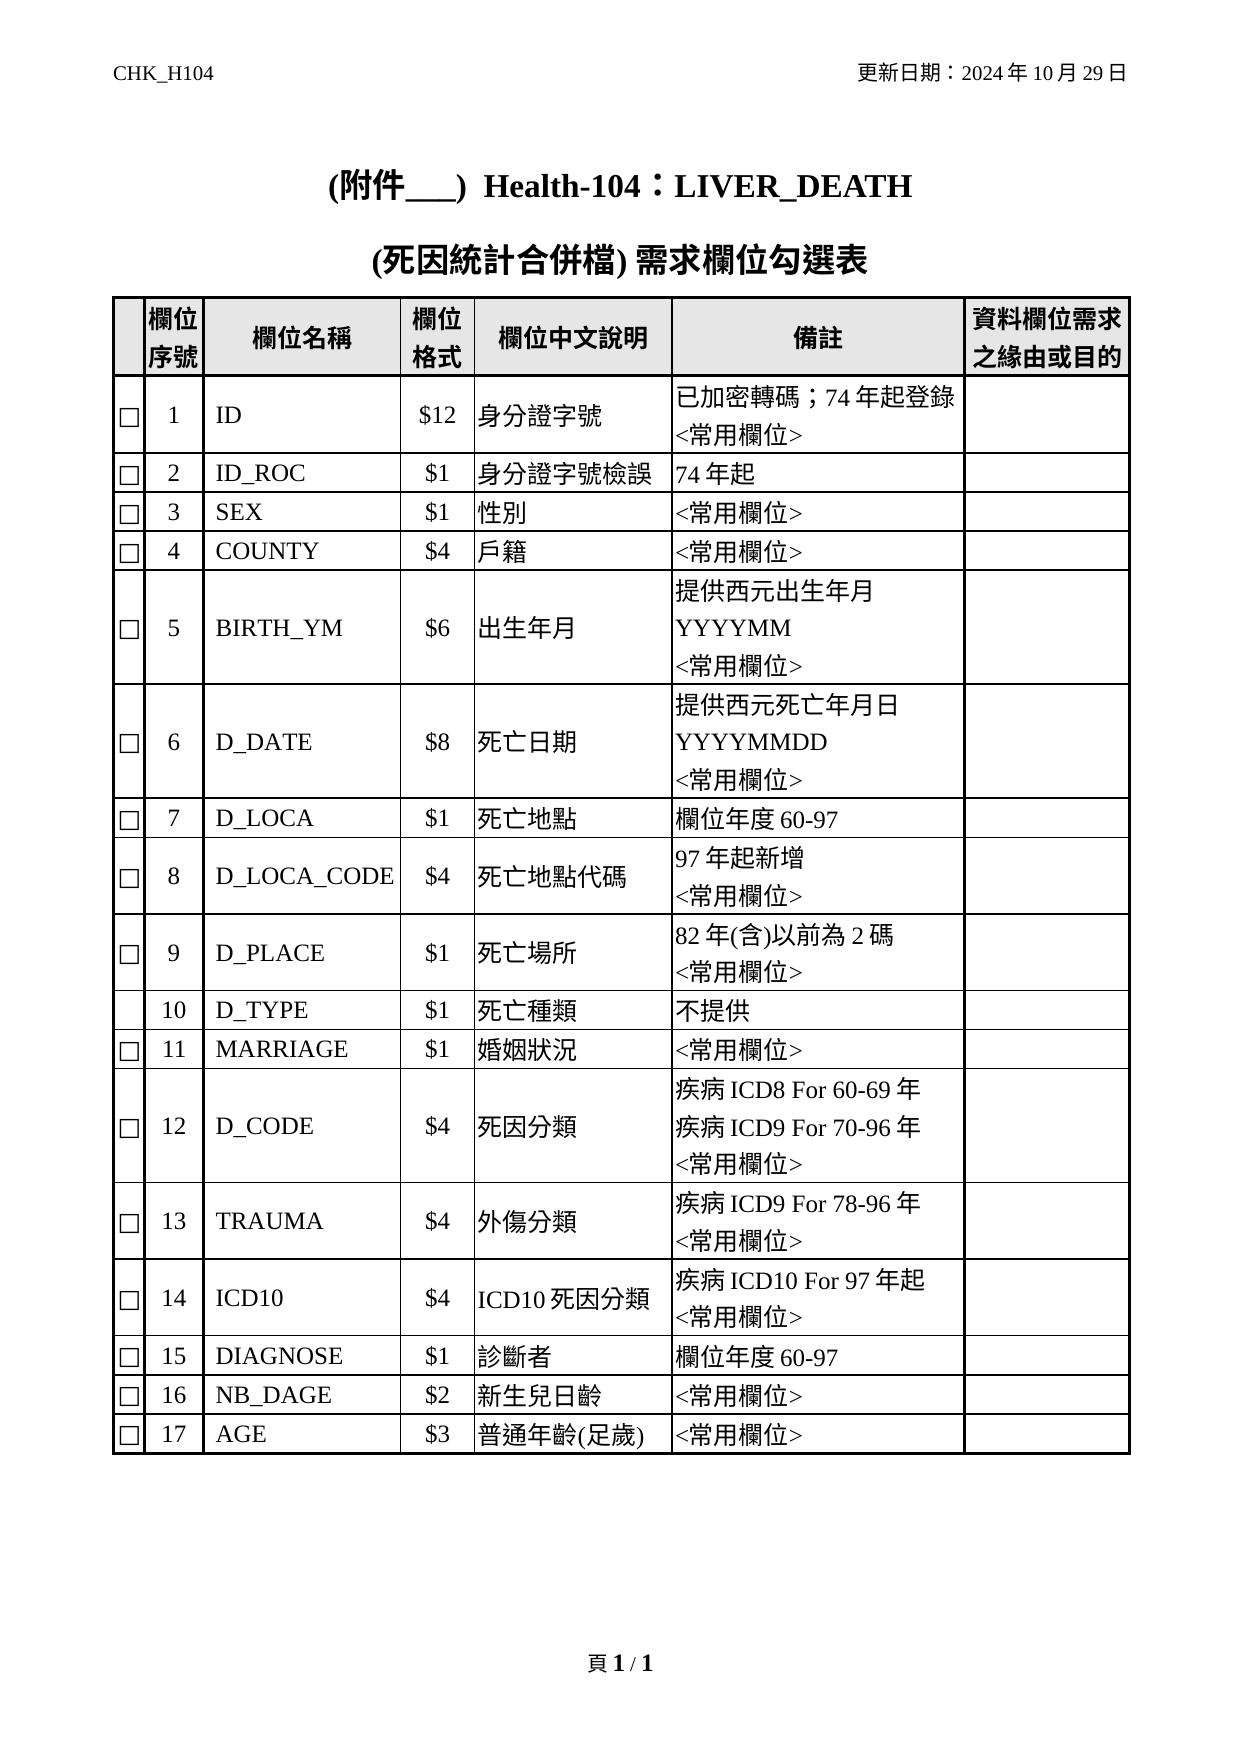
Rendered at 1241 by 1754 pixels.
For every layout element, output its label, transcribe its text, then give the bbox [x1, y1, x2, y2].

table_cell <常用欄位> [673, 1376, 963, 1413]
table_cell [966, 1336, 1128, 1374]
table_cell 死亡地點代碼 [475, 838, 671, 913]
table_cell 戶籍 [475, 532, 671, 569]
table_cell $8 [401, 685, 474, 797]
table_cell 疾病ICD8 For 60-69年 疾病ICD9 For 70-96年 <常用欄位> [673, 1069, 963, 1182]
table_cell $4 [401, 838, 474, 913]
table_cell 欄位年度60-97 [673, 1336, 963, 1374]
table_cell [966, 377, 1128, 452]
table_cell $3 [401, 1415, 474, 1452]
table_header 欄位中文說明 [475, 299, 671, 374]
table_header 備註 [673, 299, 963, 374]
table_cell [966, 915, 1128, 989]
table_cell [966, 991, 1128, 1028]
table_cell [966, 838, 1128, 913]
table_cell [966, 532, 1128, 569]
table_cell ID_ROC [205, 454, 400, 491]
table_cell 74年起 [673, 454, 963, 491]
table_cell D_LOCA [205, 799, 400, 836]
table_cell ID [205, 377, 400, 452]
table_cell 5 [146, 571, 202, 683]
table_cell 提供西元出生年月YYYYMM <常用欄位> [673, 571, 963, 683]
table_cell [966, 1069, 1128, 1182]
table_cell 9 [146, 915, 202, 989]
table_cell □ [115, 493, 143, 530]
table_header 欄位 序號 [146, 299, 202, 374]
table_cell MARRIAGE [205, 1030, 400, 1068]
table_cell $4 [401, 1260, 474, 1335]
table_cell 2 [146, 454, 202, 491]
table_cell $2 [401, 1376, 474, 1413]
table_cell 外傷分類 [475, 1183, 671, 1258]
table_cell □ [115, 915, 143, 989]
table_cell TRAUMA [205, 1183, 400, 1258]
table_cell [966, 685, 1128, 797]
table_cell 16 [146, 1376, 202, 1413]
table_cell 已加密轉碼；74年起登錄 <常用欄位> [673, 377, 963, 452]
table_cell 8 [146, 838, 202, 913]
table_cell $1 [401, 454, 474, 491]
table_cell 10 [146, 991, 202, 1028]
table_cell □ [115, 454, 143, 491]
table_cell 疾病ICD9 For 78-96年 <常用欄位> [673, 1183, 963, 1258]
table_cell 4 [146, 532, 202, 569]
table_cell <常用欄位> [673, 1415, 963, 1452]
table_cell $1 [401, 493, 474, 530]
table_cell $4 [401, 1183, 474, 1258]
table_cell □ [115, 1069, 143, 1182]
table_cell 死亡地點 [475, 799, 671, 836]
table_cell [966, 799, 1128, 836]
table_header [115, 299, 143, 374]
table_cell D_CODE [205, 1069, 400, 1182]
table_cell $4 [401, 532, 474, 569]
table_cell <常用欄位> [673, 532, 963, 569]
text (附件___) Health-104：LIVER_DEATH [112, 146, 1128, 221]
table_cell □ [115, 1376, 143, 1413]
table_cell <常用欄位> [673, 493, 963, 530]
table_header 資料欄位需求之緣由或目的 [966, 299, 1128, 374]
table_cell □ [115, 1030, 143, 1068]
table_cell 婚姻狀況 [475, 1030, 671, 1068]
table_cell □ [115, 532, 143, 569]
table_cell 死因分類 [475, 1069, 671, 1182]
table_cell 12 [146, 1069, 202, 1182]
table_cell $12 [401, 377, 474, 452]
table_cell [966, 454, 1128, 491]
table_cell D_LOCA_CODE [205, 838, 400, 913]
table_cell COUNTY [205, 532, 400, 569]
table_cell 欄位年度60-97 [673, 799, 963, 836]
table_cell 3 [146, 493, 202, 530]
table_cell □ [115, 838, 143, 913]
table_cell 82年(含)以前為2碼 <常用欄位> [673, 915, 963, 989]
table_cell AGE [205, 1415, 400, 1452]
table_cell $4 [401, 1069, 474, 1182]
table_cell 疾病ICD10 For 97年起 <常用欄位> [673, 1260, 963, 1335]
table_cell 1 [146, 377, 202, 452]
table_cell 出生年月 [475, 571, 671, 683]
table_cell 7 [146, 799, 202, 836]
table_cell □ [115, 377, 143, 452]
table_cell 14 [146, 1260, 202, 1335]
table_cell □ [115, 571, 143, 683]
table_cell [966, 493, 1128, 530]
table_cell □ [115, 1415, 143, 1452]
table_cell D_DATE [205, 685, 400, 797]
table_cell $1 [401, 799, 474, 836]
table_cell 性別 [475, 493, 671, 530]
table_header 欄位格式 [401, 299, 474, 374]
table_cell [966, 1376, 1128, 1413]
table_cell BIRTH_YM [205, 571, 400, 683]
table_cell $1 [401, 991, 474, 1028]
table_cell 15 [146, 1336, 202, 1374]
table_cell [966, 571, 1128, 683]
table_cell 身分證字號 [475, 377, 671, 452]
table_cell □ [115, 1260, 143, 1335]
table_cell 身分證字號檢誤 [475, 454, 671, 491]
table_cell 死亡種類 [475, 991, 671, 1028]
table_cell NB_DAGE [205, 1376, 400, 1413]
table_cell $1 [401, 1030, 474, 1068]
table_cell [966, 1030, 1128, 1068]
table_cell $1 [401, 915, 474, 989]
table_cell 診斷者 [475, 1336, 671, 1374]
table_cell 普通年齡(足歲) [475, 1415, 671, 1452]
table_cell 不提供 [673, 991, 963, 1028]
table_cell [966, 1183, 1128, 1258]
table_cell <常用欄位> [673, 1030, 963, 1068]
table_cell [966, 1415, 1128, 1452]
table_cell □ [115, 1336, 143, 1374]
table_cell ICD10 [205, 1260, 400, 1335]
table_cell 6 [146, 685, 202, 797]
table_cell $6 [401, 571, 474, 683]
table_cell $1 [401, 1336, 474, 1374]
table_cell [966, 1260, 1128, 1335]
table_header 欄位名稱 [205, 299, 400, 374]
table_cell [115, 991, 143, 1028]
table_cell D_PLACE [205, 915, 400, 989]
table_cell □ [115, 685, 143, 797]
table_cell □ [115, 799, 143, 836]
table_cell 97年起新增 <常用欄位> [673, 838, 963, 913]
table_cell 13 [146, 1183, 202, 1258]
table_cell 提供西元死亡年月日YYYYMMDD <常用欄位> [673, 685, 963, 797]
table_cell 死亡日期 [475, 685, 671, 797]
table_cell 11 [146, 1030, 202, 1068]
table_cell 死亡場所 [475, 915, 671, 989]
text (死因統計合併檔) 需求欄位勾選表 [112, 221, 1128, 296]
table_cell 新生兒日齡 [475, 1376, 671, 1413]
table_cell ICD10死因分類 [475, 1260, 671, 1335]
table_cell □ [115, 1183, 143, 1258]
table_cell D_TYPE [205, 991, 400, 1028]
table_cell SEX [205, 493, 400, 530]
table_cell 17 [146, 1415, 202, 1452]
table_cell DIAGNOSE [205, 1336, 400, 1374]
